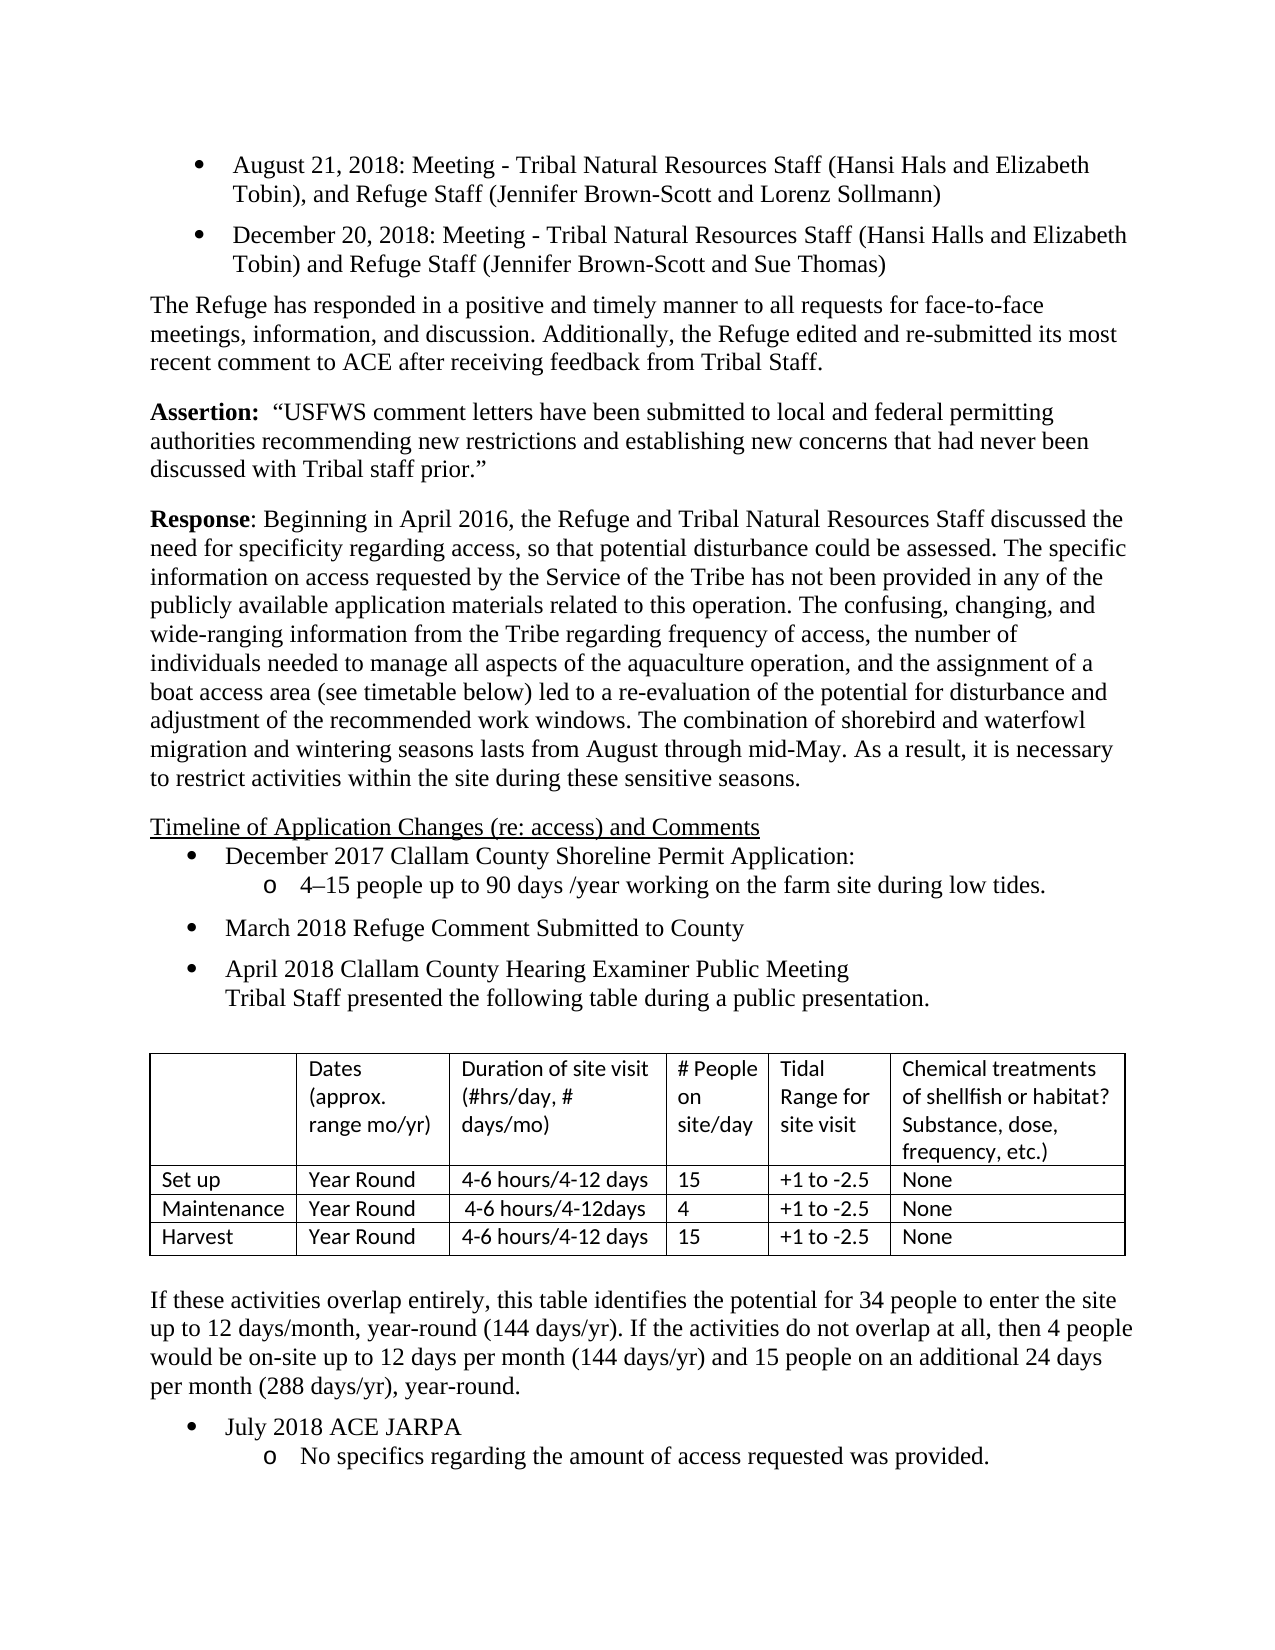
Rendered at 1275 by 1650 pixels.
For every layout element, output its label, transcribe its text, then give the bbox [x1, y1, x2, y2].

table_cell None [891, 1166, 1124, 1194]
table_cell 4-6 hours/4-12days [450, 1195, 666, 1222]
table_header Tidal Range for site visit [769, 1054, 890, 1165]
text If these activities overlap entirely, this table identifies the potential 34 people to enter the site up to 12 days/month, year-round (144 days/yr)If the activities do not overlap at all, then 4 people would be site up to 12 days per month (144 days/yr) and 15 people on an additional 24 days per month (288 days/yr), year-round. [150, 1285, 1134, 1400]
text Response: Beginning in April 2016, the Refuge and Tribal Natural Resources Staff discussed the need for specificity regarding access, so that potential disturbance could be assessedThe specifichas not been provided in any of the publicly available application materials related to this operationThe confusing, changing and wide-ranging information regarding frequency of access, the number of individuals needed to manage all aspects of the aquaculture operation and the assignment of a boat access area (see timetable below) led to a re-evaluation of the potential for disturbance and adjustment of the recommended work windows. The combination of shorebird and waterfowl migration and wintering seasons lasts from August through mid-May. As a result, it is necessary to restrict activities within the site during these sensitive seasons. [150, 504, 1134, 792]
table_header Duration of site visit (#hrs/day, # days/mo) [450, 1054, 666, 1165]
table_cell 15 [667, 1166, 768, 1194]
list March 2018 Refuge Comment Submitted to County [187, 913, 1134, 942]
list April 2018 Clallam County Hearing Examiner Public Meeting [187, 954, 1134, 983]
table_header # People on site/day [667, 1054, 768, 1165]
table_header [151, 1054, 296, 1165]
table_cell Maintenance [151, 1195, 296, 1222]
table_cell 4-6 hours/4-12 days [450, 1223, 666, 1255]
table_cell Year Round [297, 1166, 449, 1194]
list No specifics regarding the amount of access requested was provided. [262, 1441, 1134, 1472]
list 415 people up to 90 days /year working on the farm site during low tides. [262, 870, 1134, 901]
text Timeline of Application Changes (re: access) and Comments [150, 812, 1134, 841]
list December 20, 2018: Meeting - Tribal Natural Resources Staff (Hansi Halls and Elizabeth Tobin) and Refuge Staff (Jennifer Brown-Scott and Sue Thomas) [195, 220, 1134, 277]
list July 2018 ACE JARPA [187, 1412, 1134, 1441]
table_cell +1 to -2.5 [769, 1223, 890, 1255]
list December 2017 Clallam County Shoreline Permit Application: [187, 841, 1134, 870]
table_cell 4-6 hours/4-12 days [450, 1166, 666, 1194]
table_cell Set up [151, 1166, 296, 1194]
table_cell Year Round [297, 1223, 449, 1255]
table_cell None [891, 1195, 1124, 1222]
table_cell 15 [667, 1223, 768, 1255]
table_cell Year Round [297, 1195, 449, 1222]
text The Refuge has responded in a positive and timely manner to all requests for face-to-face meetings, information, and discussion. Additionally, the Refuge edited and re-submitted its most recent comment to after receiving feedback from Tribal Staff [150, 290, 1134, 376]
table_cell 4 [667, 1195, 768, 1222]
text Assertion: “USFWS comment letters have been submitted to local and federal permitting authorities recommending new restrictions and establishing new concerns that had never been discussed with Tribal staff prior.” [150, 397, 1134, 483]
table_cell +1 to -2.5 [769, 1166, 890, 1194]
table_cell None [891, 1223, 1124, 1255]
table_header Dates (approx. range mo/yr) [297, 1054, 449, 1165]
text Tribal Staff presented the following table during a public presentation. [225, 983, 1134, 1012]
table_cell +1 to -2.5 [769, 1195, 890, 1222]
list August 21, 2018: Meeting - Tribal Natural Resources Staff (Hansi Hals and Elizabeth Tobin), and Refuge Staff (Jennifer Brown-Scott and Lorenz Sollmann) [195, 150, 1134, 207]
table_header Chemical treatments of shellfish or habitat? Substance, dose, frequency, etc.) [891, 1054, 1124, 1165]
table_cell Harvest [151, 1223, 296, 1255]
